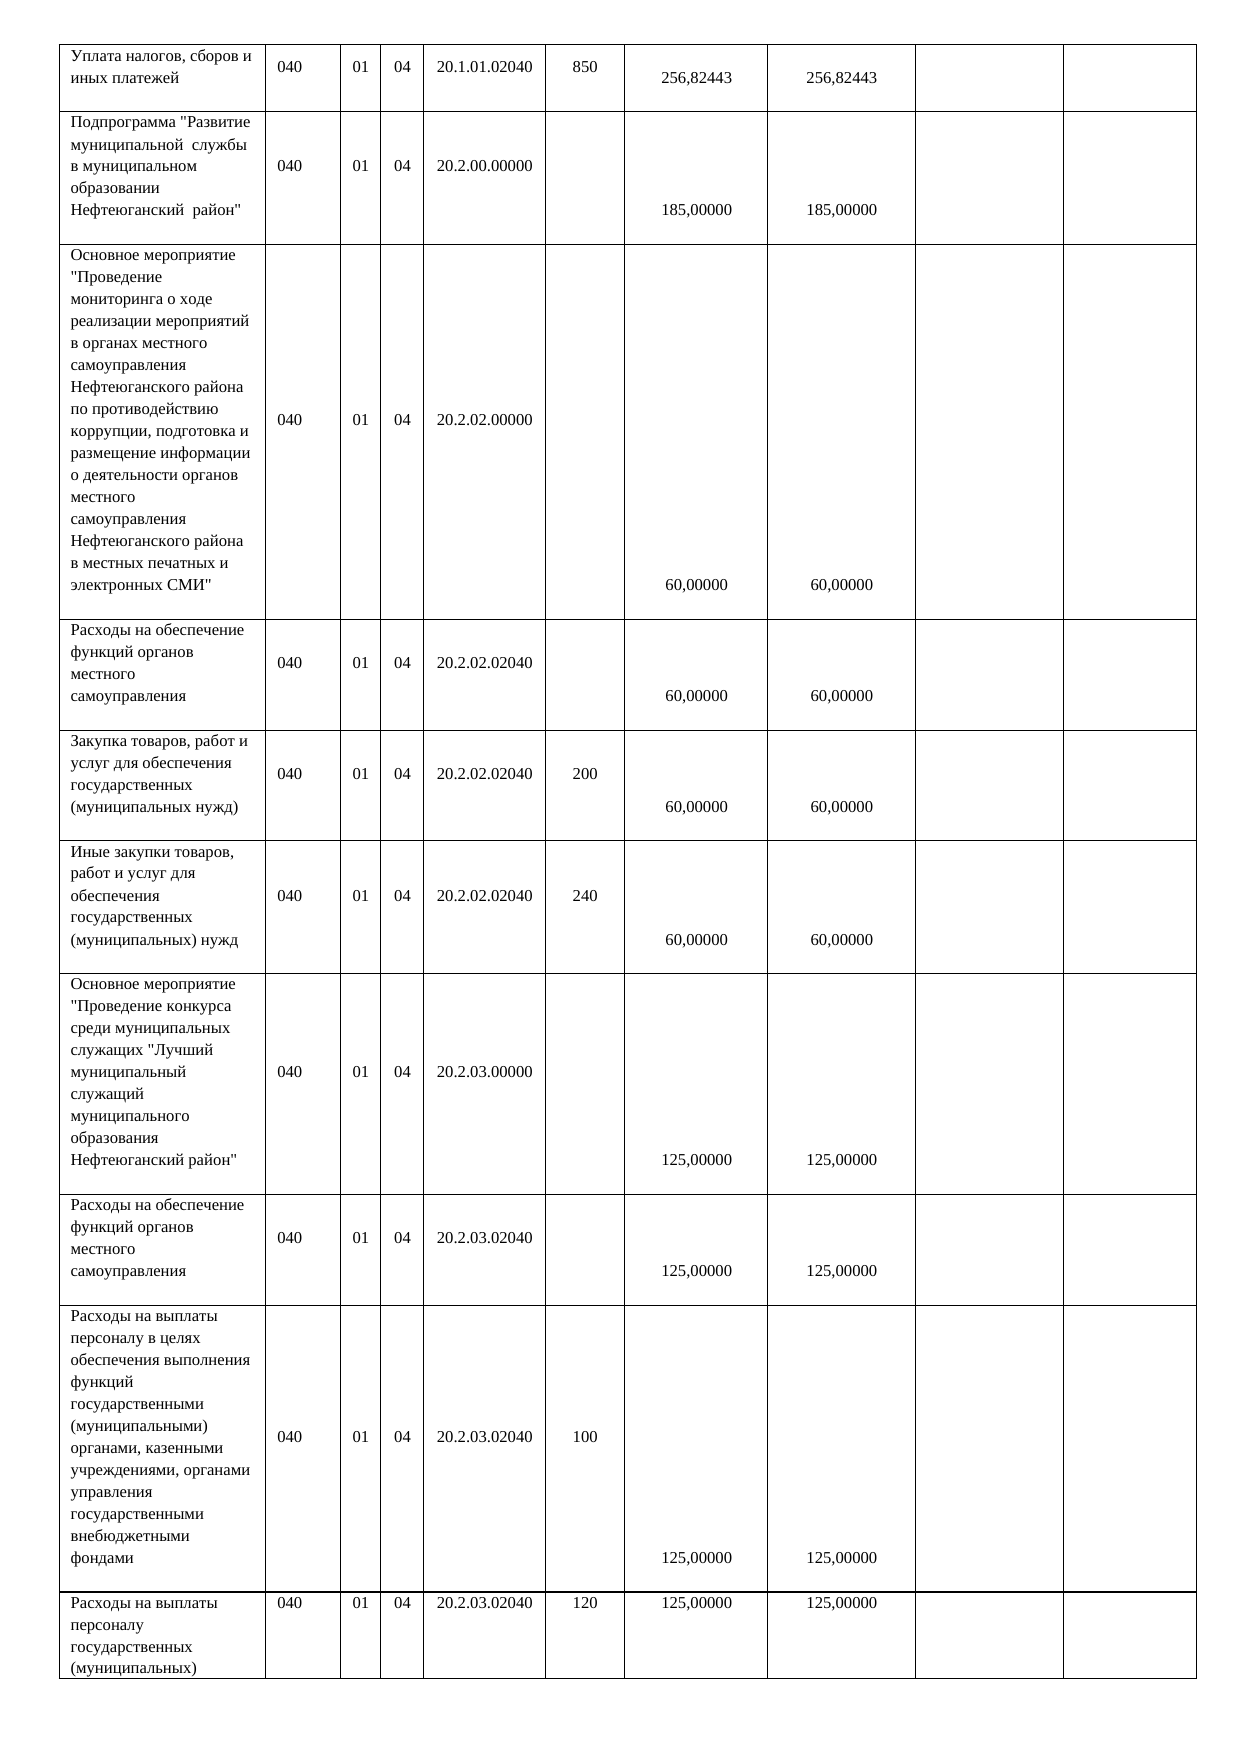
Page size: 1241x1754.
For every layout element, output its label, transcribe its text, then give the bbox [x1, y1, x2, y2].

table_cell [546, 620, 624, 729]
table_cell 60,00000 [625, 731, 767, 840]
table_cell 60,00000 [625, 620, 767, 729]
table_cell 040 [266, 620, 340, 729]
table_cell 20.2.02.02040 [424, 731, 545, 840]
table_cell 20.2.03.02040 [424, 1195, 545, 1305]
table_cell 125,00000 [625, 974, 767, 1194]
table_cell Уплата налогов, сборов и иных платежей [60, 45, 265, 111]
table_cell 60,00000 [768, 245, 915, 619]
table_cell Расходы на обеспечение функций органов местного самоуправления [60, 1195, 265, 1305]
table_cell 040 [266, 245, 340, 619]
table_cell 01 [341, 112, 380, 244]
table_cell 01 [341, 841, 380, 973]
table_cell 20.2.02.02040 [424, 620, 545, 729]
table_cell 04 [381, 841, 423, 973]
table_cell 60,00000 [768, 841, 915, 973]
table_cell 185,00000 [625, 112, 767, 244]
table_cell 60,00000 [625, 841, 767, 973]
table_cell [916, 974, 1063, 1194]
table_cell 01 [341, 1195, 380, 1305]
table_cell 040 [266, 45, 340, 111]
table_cell 01 [341, 731, 380, 840]
table_cell 04 [381, 1306, 423, 1591]
table_cell 850 [546, 45, 624, 111]
table_cell 60,00000 [768, 731, 915, 840]
table_cell 125,00000 [768, 1195, 915, 1305]
table_cell [916, 731, 1063, 840]
table_cell 01 [341, 45, 380, 111]
table_cell Закупка товаров, работ и услуг для обеспечения государственных (муниципальных нужд) [60, 731, 265, 840]
table_cell [1064, 245, 1196, 619]
table_cell 125,00000 [625, 1593, 767, 1677]
table_cell 125,00000 [768, 974, 915, 1194]
table_cell [546, 1195, 624, 1305]
table_cell 040 [266, 841, 340, 973]
table_cell 04 [381, 1195, 423, 1305]
table_cell 040 [266, 1195, 340, 1305]
table_cell Основное мероприятие "Проведение конкурса среди муниципальных служащих "Лучший муниципальный служащий муниципального образования Нефтеюганский район" [60, 974, 265, 1194]
table_cell 120 [546, 1593, 624, 1677]
table_cell 040 [266, 974, 340, 1194]
table_cell 20.1.01.02040 [424, 45, 545, 111]
table_cell [1064, 974, 1196, 1194]
table_cell 20.2.02.00000 [424, 245, 545, 619]
table_cell [1064, 1593, 1196, 1677]
table_cell Расходы на выплаты персоналу в целях обеспечения выполнения функций государственными (муниципальными) органами, казенными учреждениями, органами управления государственными внебюджетными фондами [60, 1306, 265, 1591]
table_cell 240 [546, 841, 624, 973]
table_cell 04 [381, 620, 423, 729]
table_cell 125,00000 [768, 1306, 915, 1591]
table_cell [1064, 112, 1196, 244]
table_cell 04 [381, 1593, 423, 1677]
table_cell 01 [341, 620, 380, 729]
table_cell 040 [266, 731, 340, 840]
table_cell [1064, 1195, 1196, 1305]
table_cell 04 [381, 45, 423, 111]
table_cell 185,00000 [768, 112, 915, 244]
table_cell [916, 112, 1063, 244]
table_cell Расходы на обеспечение функций органов местного самоуправления [60, 620, 265, 729]
table_cell [1064, 841, 1196, 973]
table_cell [916, 841, 1063, 973]
table_cell 040 [266, 1593, 340, 1677]
table_cell [546, 245, 624, 619]
table_cell [1064, 731, 1196, 840]
table_cell 256,82443 [625, 45, 767, 111]
table_cell Основное мероприятие "Проведение мониторинга о ходе реализации мероприятий в органах местного самоуправления Нефтеюганского района по противодействию коррупции, подготовка и размещение информации о деятельности органов местного самоуправления Нефтеюганского района в местных печатных и электронных СМИ" [60, 245, 265, 619]
table_cell 01 [341, 1306, 380, 1591]
table_cell [916, 245, 1063, 619]
table_cell 125,00000 [625, 1195, 767, 1305]
table_cell Иные закупки товаров, работ и услуг для обеспечения государственных (муниципальных) нужд [60, 841, 265, 973]
table_cell 04 [381, 974, 423, 1194]
table_cell 20.2.02.02040 [424, 841, 545, 973]
table_cell 04 [381, 245, 423, 619]
table_cell 01 [341, 974, 380, 1194]
table_cell 256,82443 [768, 45, 915, 111]
table_cell 20.2.03.00000 [424, 974, 545, 1194]
table_cell 01 [341, 1593, 380, 1677]
table_cell 60,00000 [625, 245, 767, 619]
table_cell 04 [381, 731, 423, 840]
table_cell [60, 1593, 265, 1677]
table_cell 100 [546, 1306, 624, 1591]
table_cell 20.2.03.02040 [424, 1593, 545, 1677]
table_cell 04 [381, 112, 423, 244]
table_cell [916, 1306, 1063, 1591]
table_cell Подпрограмма "Развитие муниципальной службы в муниципальном образовании Нефтеюганский район" [60, 112, 265, 244]
table_cell [916, 620, 1063, 729]
table_cell 20.2.03.02040 [424, 1306, 545, 1591]
table_cell [1064, 620, 1196, 729]
table_cell [916, 45, 1063, 111]
table_cell [546, 974, 624, 1194]
table_cell [916, 1195, 1063, 1305]
table_cell 20.2.00.00000 [424, 112, 545, 244]
table_cell 60,00000 [768, 620, 915, 729]
table_cell [1064, 1306, 1196, 1591]
table_cell [546, 112, 624, 244]
table_cell 01 [341, 245, 380, 619]
table_cell 040 [266, 112, 340, 244]
table_cell 125,00000 [625, 1306, 767, 1591]
table_cell 200 [546, 731, 624, 840]
table_cell 040 [266, 1306, 340, 1591]
table_cell [1064, 45, 1196, 111]
table_cell 125,00000 [768, 1593, 915, 1677]
table_cell [916, 1593, 1063, 1677]
